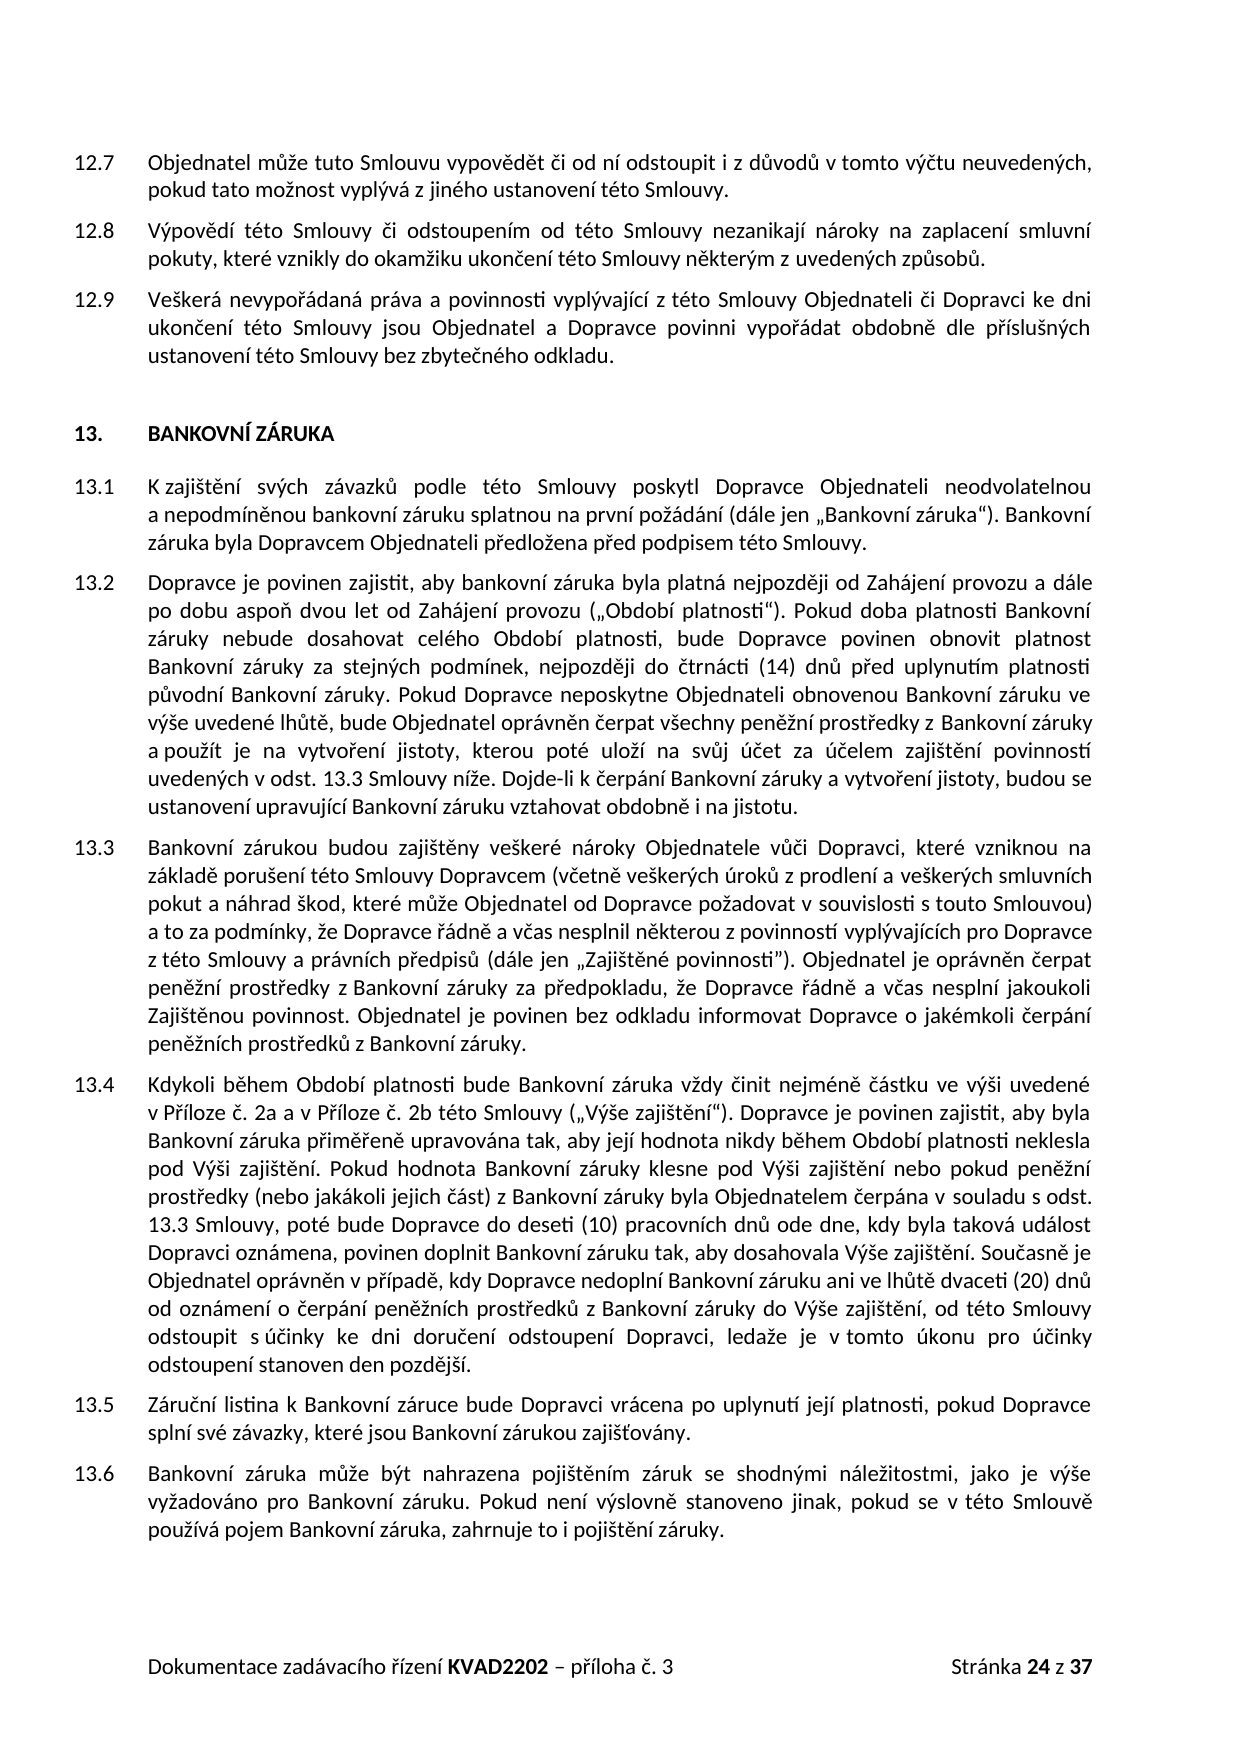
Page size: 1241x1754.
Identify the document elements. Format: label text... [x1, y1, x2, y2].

text Veškerá nevypořádaná práva a povinnosti vyplývající z této Smlouvy Objednateli či Dopravci ke dni ukončení této Smlouvy jsou Objednatel a Dopravce povinni vypořádat obdobně dle příslušných ustanovení této Smlouvy bez zbytečného odkladu. [74, 285, 1093, 369]
subtitle Bankovní záruka [74, 419, 1093, 447]
text K zajištění svých závazků podle této Smlouvy poskytl Dopravce Objednateli neodvolatelnou a nepodmíněnou bankovní záruku splatnou na první požádání (dále jen „Bankovní záruka“). Bankovní záruka byla Dopravcem Objednateli předložena před podpisem této Smlouvy. [74, 472, 1093, 556]
text Kdykoli během Období platnosti bude Bankovní záruka vždy činit nejméně částku ve výši uvedené v Příloze č. 2a a v Příloze č. 2b této Smlouvy („Výše zajištění“). Dopravce je povinen zajistit, aby byla Bankovní záruka přiměřeně upravována tak, aby její hodnota nikdy během Období platnosti neklesla pod Výši zajištění. Pokud hodnota Bankovní záruky klesne pod Výši zajištění nebo pokud peněžní prostředky (nebo jakákoli jejich část) z Bankovní záruky byla Objednatelem čerpána v souladu s odst. 13.3 Smlouvy, poté bude Dopravce do deseti (10) pracovních dnů ode dne, kdy byla taková událost Dopravci oznámena, povinen doplnit Bankovní záruku tak, aby dosahovala Výše zajištění. Současně je Objednatel oprávněn v případě, kdy Dopravce nedoplní Bankovní záruku ani ve lhůtě dvaceti (20) dnů od oznámení o čerpání peněžních prostředků z Bankovní záruky do Výše zajištění, od této Smlouvy odstoupit s účinky ke dni doručení odstoupení Dopravci, ledaže je v tomto úkonu pro účinky odstoupení stanoven den pozdější. [74, 1070, 1093, 1378]
text Záruční listina k Bankovní záruce bude Dopravci vrácena po uplynutí její platnosti, pokud Dopravce splní své závazky, které jsou Bankovní zárukou zajišťovány. [74, 1390, 1093, 1446]
text Bankovní zárukou budou zajištěny veškeré nároky Objednatele vůči Dopravci, které vzniknou na základě porušení této Smlouvy Dopravcem (včetně veškerých úroků z prodlení a veškerých smluvních pokut a náhrad škod, které může Objednatel od Dopravce požadovat v souvislosti s touto Smlouvou) a to za podmínky, že Dopravce řádně a včas nesplnil některou z povinností vyplývajících pro Dopravce z této Smlouvy a právních předpisů (dále jen „Zajištěné povinnosti”). Objednatel je oprávněn čerpat peněžní prostředky z Bankovní záruky za předpokladu, že Dopravce řádně a včas nesplní jakoukoli Zajištěnou povinnost. Objednatel je povinen bez odkladu informovat Dopravce o jakémkoli čerpání peněžních prostředků z Bankovní záruky. [74, 833, 1093, 1057]
text Výpovědí této Smlouvy či odstoupením od této Smlouvy nezanikají nároky na zaplacení smluvní pokuty, které vznikly do okamžiku ukončení této Smlouvy některým z uvedených způsobů. [74, 216, 1093, 272]
text Dopravce je povinen zajistit, aby bankovní záruka byla platná nejpozději od Zahájení provozu a dále po dobu aspoň dvou let od Zahájení provozu („Období platnosti“). Pokud doba platnosti Bankovní záruky nebude dosahovat celého Období platnosti, bude Dopravce povinen obnovit platnost Bankovní záruky za stejných podmínek, nejpozději do čtrnácti (14) dnů před uplynutím platnosti původní Bankovní záruky. Pokud Dopravce neposkytne Objednateli obnovenou Bankovní záruku ve výše uvedené lhůtě, bude Objednatel oprávněn čerpat všechny peněžní prostředky z Bankovní záruky a použít je na vytvoření jistoty, kterou poté uloží na svůj účet za účelem zajištění povinností uvedených v odst. 13.3 Smlouvy níže. Dojde-li k čerpání Bankovní záruky a vytvoření jistoty, budou se ustanovení upravující Bankovní záruku vztahovat obdobně i na jistotu. [74, 568, 1093, 821]
text Bankovní záruka může být nahrazena pojištěním záruk se shodnými náležitostmi, jako je výše vyžadováno pro Bankovní záruku. Pokud není výslovně stanoveno jinak, pokud se v této Smlouvě používá pojem Bankovní záruka, zahrnuje to i pojištění záruky. [74, 1459, 1093, 1543]
text Objednatel může tuto Smlouvu vypovědět či od ní odstoupit i z důvodů v tomto výčtu neuvedených, pokud tato možnost vyplývá z jiného ustanovení této Smlouvy. [74, 148, 1093, 204]
